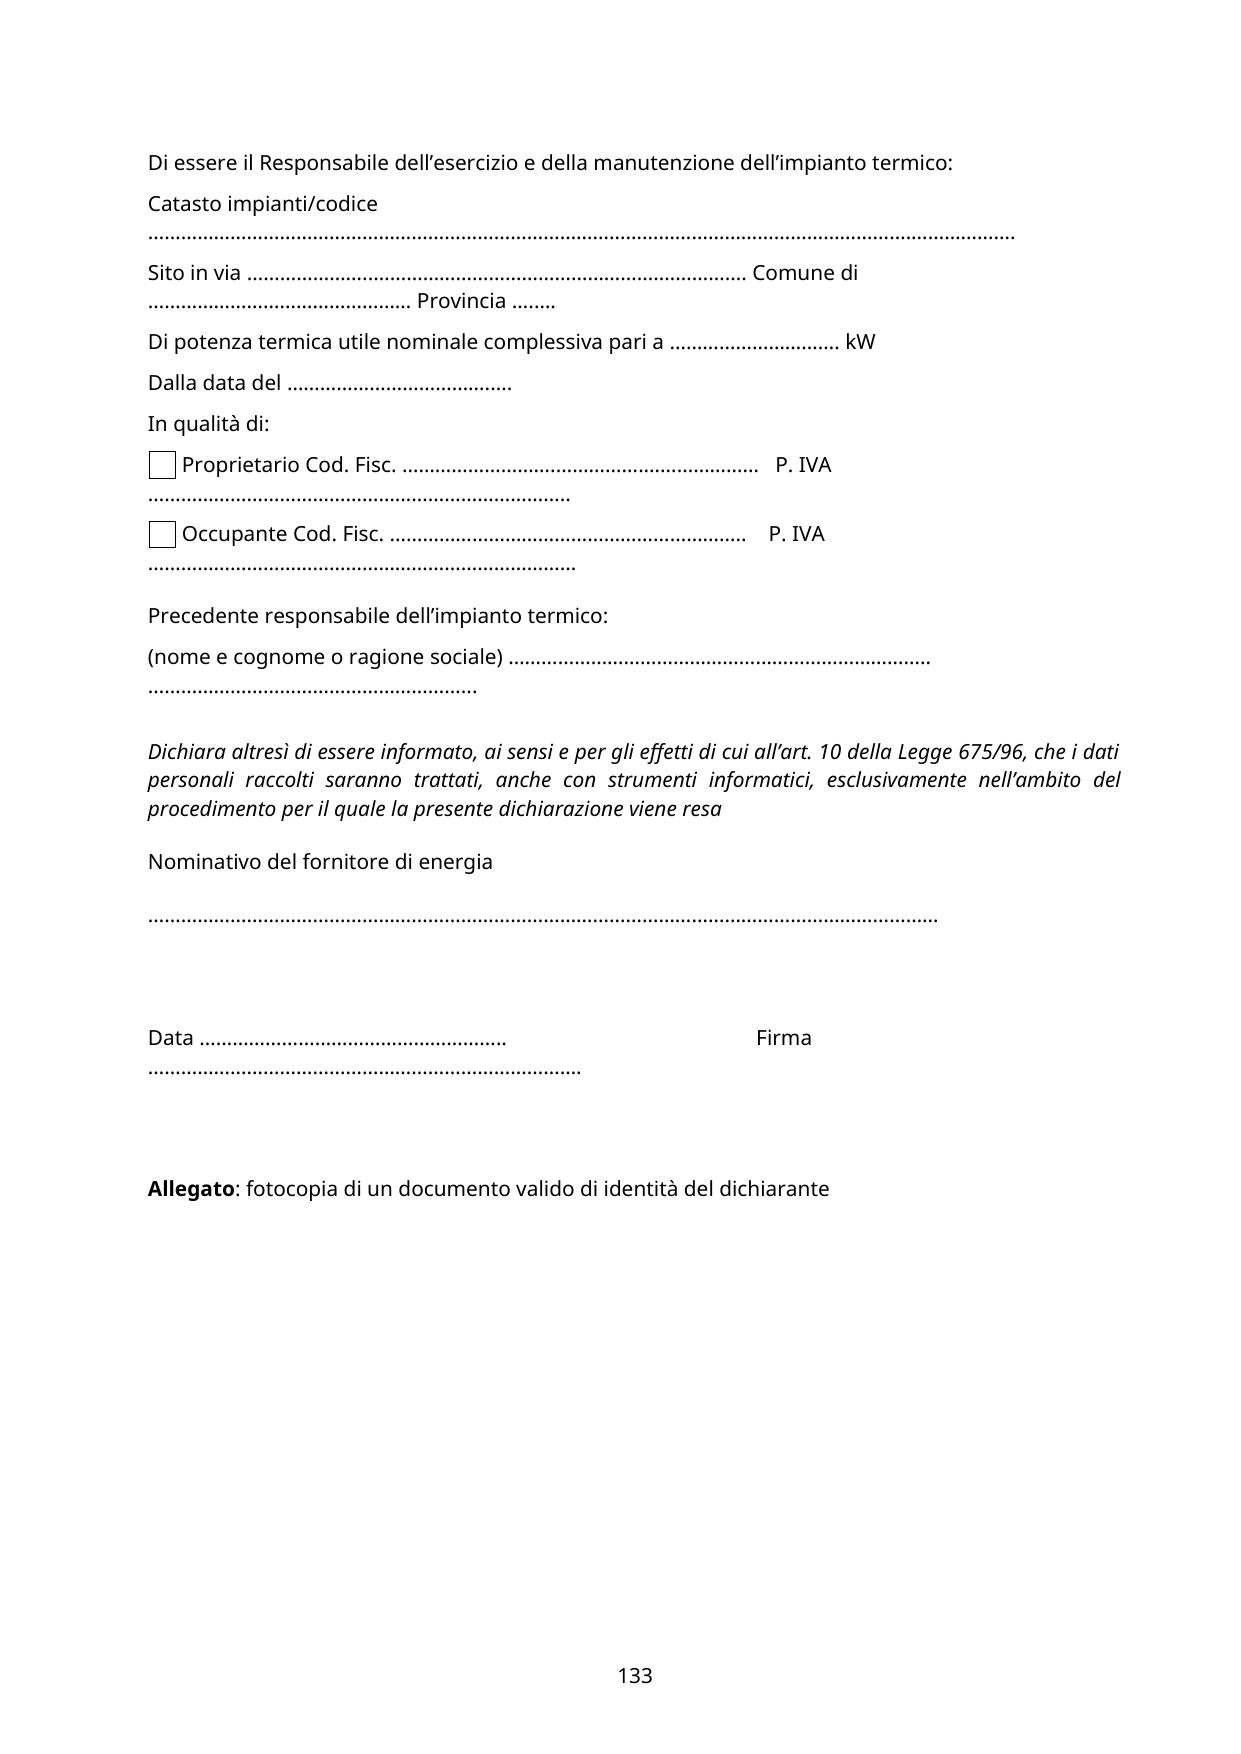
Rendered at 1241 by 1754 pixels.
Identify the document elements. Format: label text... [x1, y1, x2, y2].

text In qualità di: [148, 409, 1122, 438]
text Occupante Cod. Fisc. ……………………………………………………….. P. IVA …………………………………………………………………... [148, 519, 1122, 576]
text Catasto impianti/codice ………………………………………………………………………………………………………………………….………………. [148, 189, 1122, 246]
text Data ……………………………………………….. Firma ……………………………………………………………………. [148, 1023, 1122, 1080]
text Dichiara altresì di essere informato, ai sensi e per gli effetti di cui all’art. 10 della Legge 675/96, che i dati personali raccolti saranno trattati, anche con strumenti informatici, esclusivamente nell’ambito del procedimento per il quale la presente dichiarazione viene resa [148, 737, 1122, 822]
text Di essere il Responsabile dell’esercizio e della manutenzione dell’impianto termico: [148, 148, 1122, 176]
text Proprietario Cod. Fisc. ……………………….…………….………………… P. IVA ………………………………………………………………….. [148, 450, 1122, 507]
text ……………………………………………………………………………………………………………………………… [148, 901, 1122, 929]
text Allegato: fotocopia di un documento valido di identità del dichiarante [148, 1174, 1122, 1203]
text (nome e cognome o ragione sociale) …………………………………………………………………..…………………………………………………... [148, 642, 1122, 699]
text Dalla data del ……………………………….…. [148, 368, 1122, 397]
text Nominativo del fornitore di energia [148, 847, 1122, 876]
text Sito in via …………………..…………………………………………….……………. Comune di ………………………………………… Provincia ….…. [148, 258, 1122, 315]
text Precedente responsabile dell’impianto termico: [148, 601, 1122, 630]
text Di potenza termica utile nominale complessiva pari a …………………………. kW [148, 327, 1122, 356]
